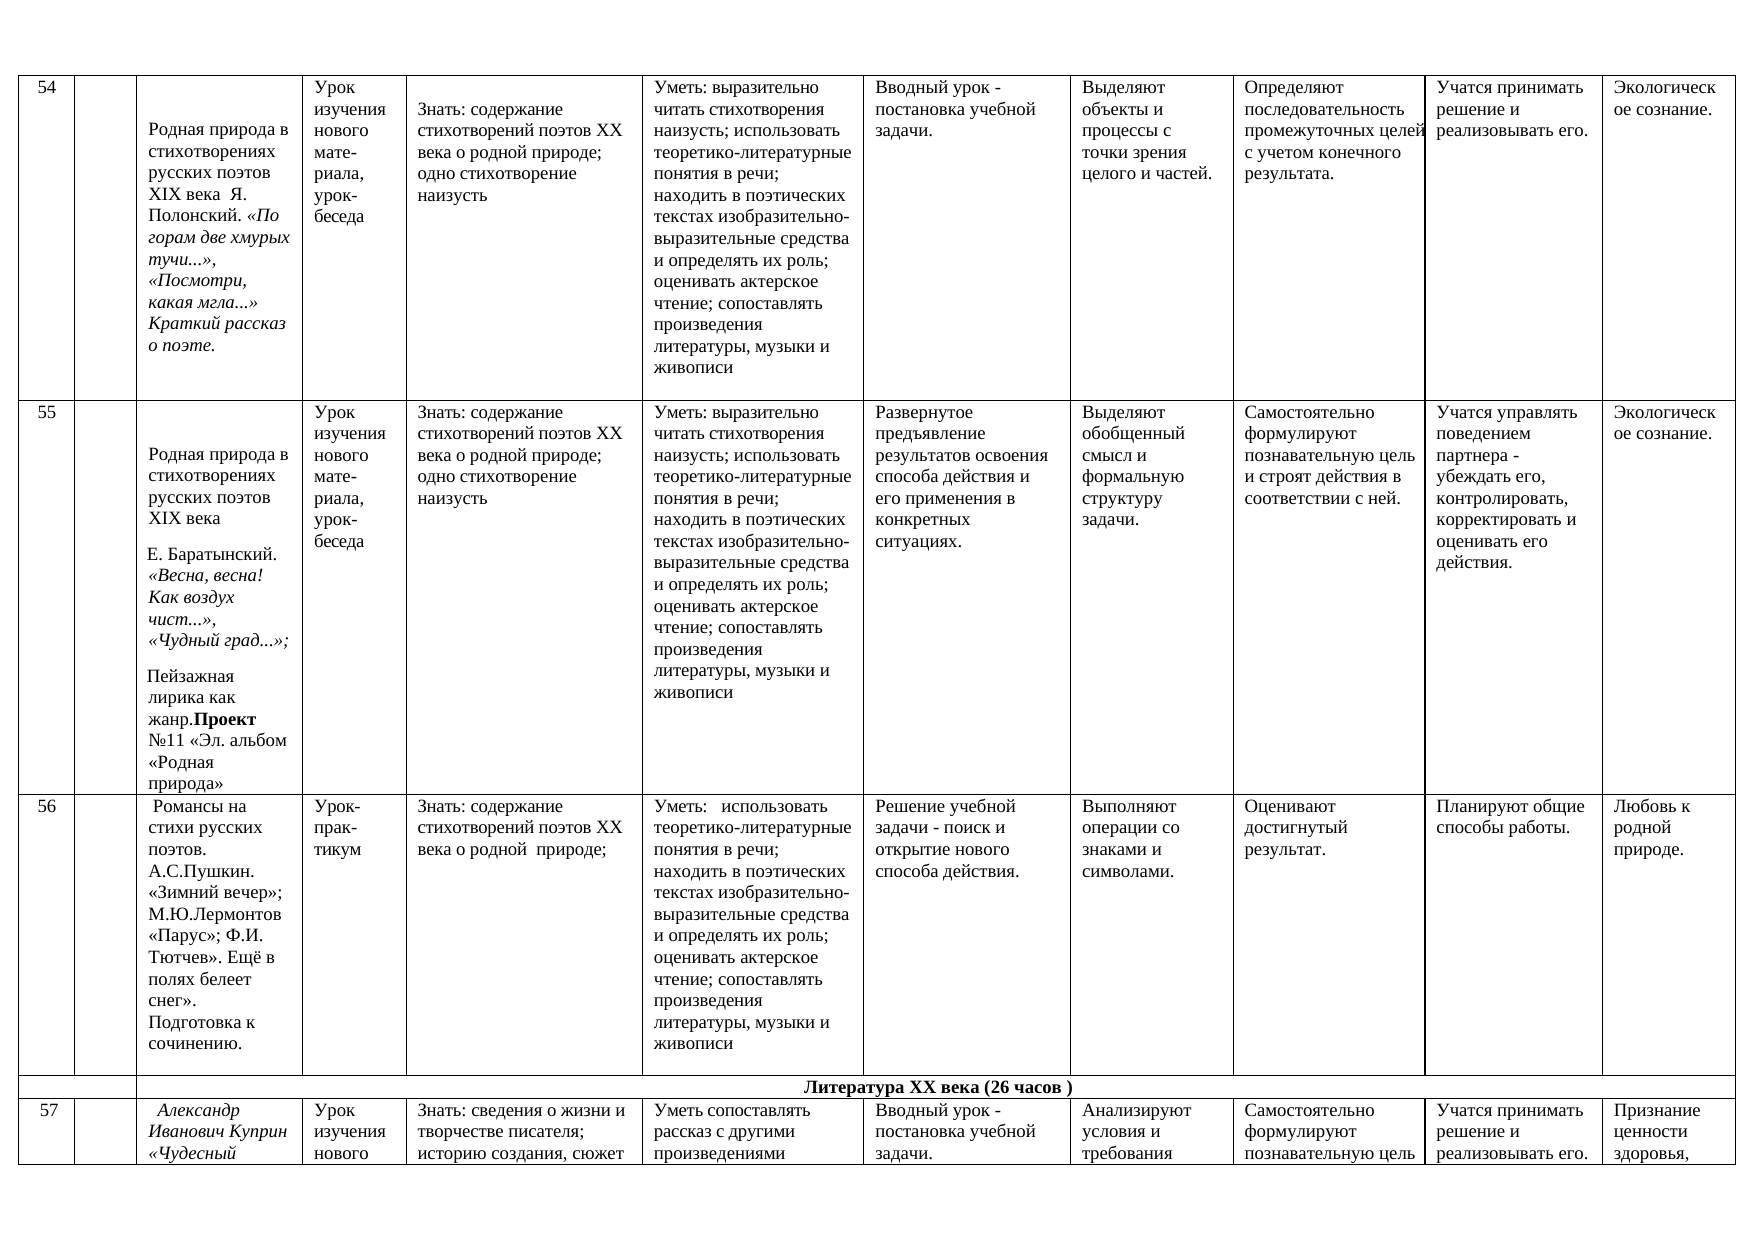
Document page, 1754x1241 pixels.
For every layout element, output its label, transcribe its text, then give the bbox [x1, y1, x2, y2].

table_cell Знать: содержание стихотворений поэтов XX века о родной природе; одно стихотворение наизусть [407, 76, 642, 399]
table_cell [75, 401, 136, 794]
table_cell Определяют последовательность промежуточных целей с учетом конечного результата. [1234, 76, 1424, 399]
table_cell Романсы на стихи русских поэтов. А.С.Пушкин. «Зимний вечер»; М.Ю.Лермонтов «Парус»; Ф.И. Тютчев». Ещё в полях белеет снег». Подготовка к сочинению. [137, 795, 302, 1075]
table_cell Самостоятельно формулируют познавательную цель и строят действия в соответствии с ней. [1234, 401, 1424, 794]
table_cell 56 [19, 795, 74, 1075]
table_cell Любовь к родной природе. [1603, 795, 1735, 1075]
table_cell Решение учебной задачи - поиск и открытие нового способа действия. [864, 795, 1070, 1075]
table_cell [1603, 1099, 1735, 1163]
table_cell Планируют общие способы работы. [1426, 795, 1602, 1075]
table_cell Урок-практикум [303, 795, 406, 1075]
table_cell Развернутое предъявление результатов освоения способа действия и его применения в конкретных ситуациях. [864, 401, 1070, 794]
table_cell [1071, 1099, 1233, 1163]
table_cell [137, 1099, 302, 1163]
table_cell Выделяют обобщенный смысл и формальную структуру задачи. [1071, 401, 1233, 794]
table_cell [303, 1099, 406, 1163]
table_cell Выполняют операции со знаками и символами. [1071, 795, 1233, 1075]
table_cell 54 [19, 76, 74, 399]
table_cell Урок изучения нового материала, урок-беседа [303, 76, 406, 399]
table_cell [75, 1099, 136, 1163]
table_cell Уметь: выразительно читать стихотворения наизусть; использовать теоретико-литературные понятия в речи; находить в поэтических текстах изобразительно-выразительные средства и определять их роль; оценивать актерское чтение; сопоставлять произведения литературы, музыки и живописи [643, 76, 863, 399]
table_cell Вводный урок - постановка учебной задачи. [864, 76, 1070, 399]
table_cell Экологическое сознание. [1603, 76, 1735, 399]
table_cell 57 [19, 1099, 74, 1163]
table_cell Литература ХХ века (26 часов ) [137, 1076, 1735, 1098]
table_cell [75, 76, 136, 399]
table_cell [19, 1076, 136, 1098]
table_cell Экологическое сознание. [1603, 401, 1735, 794]
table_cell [643, 1099, 863, 1163]
table_cell Родная природа в стихотворениях русских поэтов XIX века Я. Полонский. «По горам две хмурых тучи...», «Посмотри, какая мгла...» Краткий рассказ о поэте. [137, 76, 302, 399]
table_cell Выделяют объекты и процессы с точки зрения целого и частей. [1071, 76, 1233, 399]
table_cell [1234, 1099, 1424, 1163]
table_cell Учатся принимать решение и реализовывать его. [1426, 76, 1602, 399]
table_cell Знать: содержание стихотворений поэтов XX века о родной природе; [407, 795, 642, 1075]
table_cell Уметь: выразительно читать стихотворения наизусть; использовать теоретико-литературные понятия в речи; находить в поэтических текстах изобразительно-выразительные средства и определять их роль; оценивать актерское чтение; сопоставлять произведения литературы, музыки и живописи [643, 401, 863, 794]
table_cell [75, 795, 136, 1075]
table_cell Учатся управлять поведением партнера - убеждать его, контролировать, корректировать и оценивать его действия. [1426, 401, 1602, 794]
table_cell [407, 1099, 642, 1163]
table_cell Оценивают достигнутый результат. [1234, 795, 1424, 1075]
table_cell Урок изучения нового материала, урок-беседа [303, 401, 406, 794]
table_cell Знать: содержание стихотворений поэтов XX века о родной природе; одно стихотворение наизусть [407, 401, 642, 794]
table_cell Родная природа в стихотворениях русских поэтов XIX века Е. Баратынский. «Весна, весна! Как воздух чист...», «Чудный град...»; Пейзажная лирика как жанр.Проект №11 «Эл. альбом «Родная природа» [137, 401, 302, 794]
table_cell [864, 1099, 1070, 1163]
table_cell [1426, 1099, 1602, 1163]
table_cell Уметь: использовать теоретико-литературные понятия в речи; находить в поэтических текстах изобразительно-выразительные средства и определять их роль; оценивать актерское чтение; сопоставлять произведения литературы, музыки и живописи [643, 795, 863, 1075]
table_cell 55 [19, 401, 74, 794]
